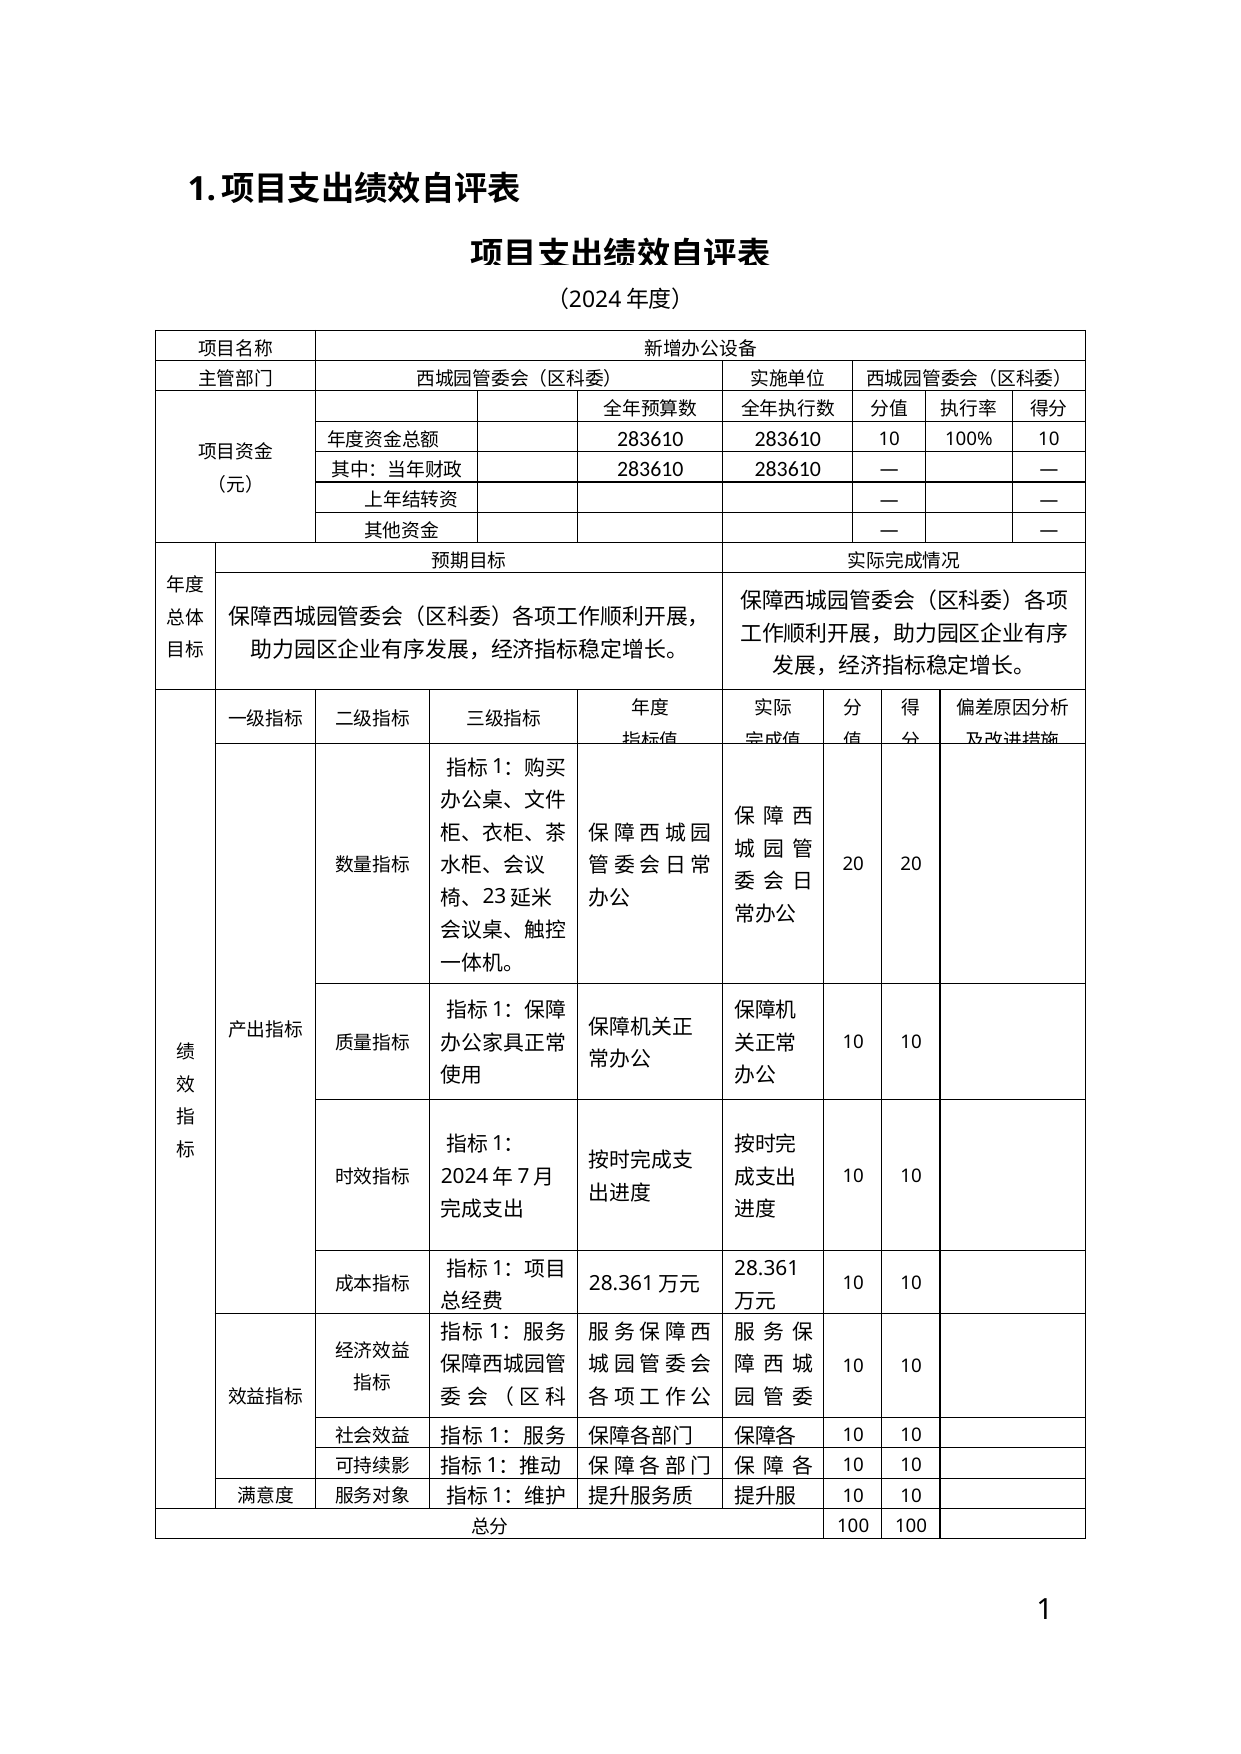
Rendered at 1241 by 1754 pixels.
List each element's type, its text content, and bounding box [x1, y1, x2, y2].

table_cell — [1013, 513, 1085, 542]
table_cell 指标1：服务保障西城园管委会（区科委）各项工作有序开展，促进园区经济指标稳定增长。 [430, 1314, 577, 1417]
table_cell 偏差原因分析及改进措施 [941, 690, 1085, 743]
table_cell 10 [882, 1479, 939, 1508]
table_cell 分值 [853, 391, 925, 421]
table_cell [941, 1314, 1085, 1417]
table_cell 10 [882, 1448, 939, 1477]
table_cell 全年执行数 [723, 391, 852, 421]
table_cell 28.361万元 [578, 1251, 722, 1313]
table_cell — [1013, 483, 1085, 512]
table_cell [578, 483, 722, 512]
table_cell 上年结转资金 [316, 483, 477, 512]
text 1. 项目支出绩效自评表 [187, 154, 1053, 219]
table_cell 100 [882, 1509, 939, 1538]
table_cell 283610 [723, 452, 852, 481]
table_cell [478, 422, 577, 451]
table_cell 总分 [156, 1509, 823, 1538]
table_cell 服务保障西城园管委会各项工作公开有序开展，确保上级下达的经济运行指标顺利完成。 [723, 1314, 823, 1417]
table_cell 社会效益 指标 [316, 1418, 429, 1447]
table_cell 三级指标 [430, 690, 577, 743]
table_cell 10 [882, 1314, 939, 1417]
table_cell [478, 391, 577, 421]
table_cell 保障西城园管委会日常办公 [578, 744, 722, 982]
table_cell 指标1：保障办公家具正常使用 [430, 984, 577, 1099]
table_cell 其中：当年财政拨款 [316, 452, 477, 481]
table_cell [926, 452, 1012, 481]
table_header 项目支出绩效自评表 [155, 219, 1085, 265]
table_cell 实际完成情况 [723, 543, 1085, 572]
table_cell [478, 513, 577, 542]
table_cell 28.361万元 [723, 1251, 823, 1313]
table_cell [478, 483, 577, 512]
table_cell 指标1：购买办公桌、文件柜、衣柜、茶水柜、会议椅、23延米会议桌、触控一体机。 [430, 744, 577, 982]
table_cell [941, 1100, 1085, 1250]
table_cell 指标1：维护良好工作环境，提供工作保障 [430, 1479, 577, 1508]
table_cell 10 [882, 1100, 939, 1250]
table_cell — [853, 483, 925, 512]
table_cell [578, 513, 722, 542]
table_cell 主管部门 [156, 361, 315, 390]
table_cell [723, 513, 852, 542]
table_cell 年度资金总额 [316, 422, 477, 451]
table_cell 保障西城园管委会（区科委）各项工作顺利开展，助力园区企业有序发展，经济指标稳定增长。 [723, 573, 1085, 689]
table_cell 10 [882, 984, 939, 1099]
table_cell 283610 [578, 422, 722, 451]
table_cell 分值 [824, 690, 881, 743]
table_cell 预期目标 [216, 543, 722, 572]
table_cell 10 [824, 984, 881, 1099]
table_cell 服务对象满意度指标 [316, 1479, 429, 1508]
table_cell [478, 452, 577, 481]
table_cell 10 [853, 422, 925, 451]
table_cell [941, 744, 1085, 982]
table_cell 100 [824, 1509, 881, 1538]
table_cell 可持续影响指标 [316, 1448, 429, 1477]
table_cell 提升服务质量，达到百分百满意率 [723, 1479, 823, 1508]
table_cell 保障西城园管委会日常办公 [723, 744, 823, 982]
table_cell [941, 1479, 1085, 1508]
table_cell 指标1：2024年7月完成支出 [430, 1100, 577, 1250]
table_cell 西城园管委会（区科委） [316, 361, 722, 390]
table_cell 保障机关正常办公 [578, 984, 722, 1099]
table_cell [723, 483, 852, 512]
table_cell 保障各部门有序开展各项工作，推动园区经济稳定增长。 [578, 1448, 722, 1477]
table_cell 经济效益 指标 [316, 1314, 429, 1417]
table_cell 绩 效 指 标 [156, 690, 215, 1508]
table_cell [941, 984, 1085, 1099]
table_cell 283610 [723, 422, 852, 451]
table_cell 得分 [1013, 391, 1085, 421]
table_cell 数量指标 [316, 744, 429, 982]
table_cell 时效指标 [316, 1100, 429, 1250]
table_cell 质量指标 [316, 984, 429, 1099]
table_cell [941, 1448, 1085, 1477]
table_cell [941, 1251, 1085, 1313]
table_cell 保障各部门有序开展各项工作，为优化营商环境提供基本条件。 [578, 1418, 722, 1447]
table_cell 满意度 指标 [216, 1479, 315, 1508]
table_cell 10 [1013, 422, 1085, 451]
table_cell [941, 1509, 1085, 1538]
table_cell 283610 [578, 452, 722, 481]
table_cell 年度总体目标 [156, 543, 215, 689]
table_cell 指标1：推动西城园管委会（区科委）高质量发展。 [430, 1448, 577, 1477]
table_cell 实施单位 [723, 361, 852, 390]
table_cell 100% [926, 422, 1012, 451]
table_cell 20 [824, 744, 881, 982]
table_cell 10 [882, 1418, 939, 1447]
table_cell 按时完成支出进度 [578, 1100, 722, 1250]
table_cell — [1013, 452, 1085, 481]
table_cell 保障西城园管委会（区科委）各项工作顺利开展，助力园区企业有序发展，经济指标稳定增长。 [216, 573, 722, 689]
table_cell 10 [824, 1100, 881, 1250]
table_cell [926, 483, 1012, 512]
table_cell — [853, 513, 925, 542]
table_cell 年度 指标值 [578, 690, 722, 743]
table_cell 其他资金 [316, 513, 477, 542]
table_cell 产出指标 [216, 744, 315, 1313]
table_cell [926, 513, 1012, 542]
table_cell 10 [882, 1251, 939, 1313]
table_cell 全年预算数 [578, 391, 722, 421]
table_cell 服务保障西城园管委会各项工作公开有序开展，确保上级下达的经济运行指标顺利完成。 [578, 1314, 722, 1417]
table_cell 实际 完成值 [723, 690, 823, 743]
table_cell 新增办公设备 [316, 331, 1085, 360]
table_cell 一级指标 [216, 690, 315, 743]
table_cell 10 [824, 1314, 881, 1417]
table_cell 10 [824, 1479, 881, 1508]
table_cell 10 [824, 1418, 881, 1447]
table_cell 执行率 [926, 391, 1012, 421]
table_cell 效益指标 [216, 1314, 315, 1477]
table_cell 10 [824, 1448, 881, 1477]
table_cell 二级指标 [316, 690, 429, 743]
table_cell 西城园管委会（区科委） [853, 361, 1085, 390]
table_cell 20 [882, 744, 939, 982]
table_cell 项目名称 [156, 331, 315, 360]
table_cell 提升服务质量，达到百分百满意率 [578, 1479, 722, 1508]
table_cell 成本指标 [316, 1251, 429, 1313]
table_cell — [853, 452, 925, 481]
table_cell 得分 [882, 690, 939, 743]
table_cell [941, 1418, 1085, 1447]
table_cell 按时完成支出进度 [723, 1100, 823, 1250]
table_cell （2024年度） [155, 265, 1085, 330]
table_cell 指标1：项目总经费 [430, 1251, 577, 1313]
table_cell 项目资金 （元） [156, 391, 315, 542]
table_cell 10 [824, 1251, 881, 1313]
table_cell 保障机关正常办公 [723, 984, 823, 1099]
table_cell [316, 391, 477, 421]
table_cell 指标1：服务各部门有序开展各项工作，为优化营商环境提供基本条件。 [430, 1418, 577, 1447]
